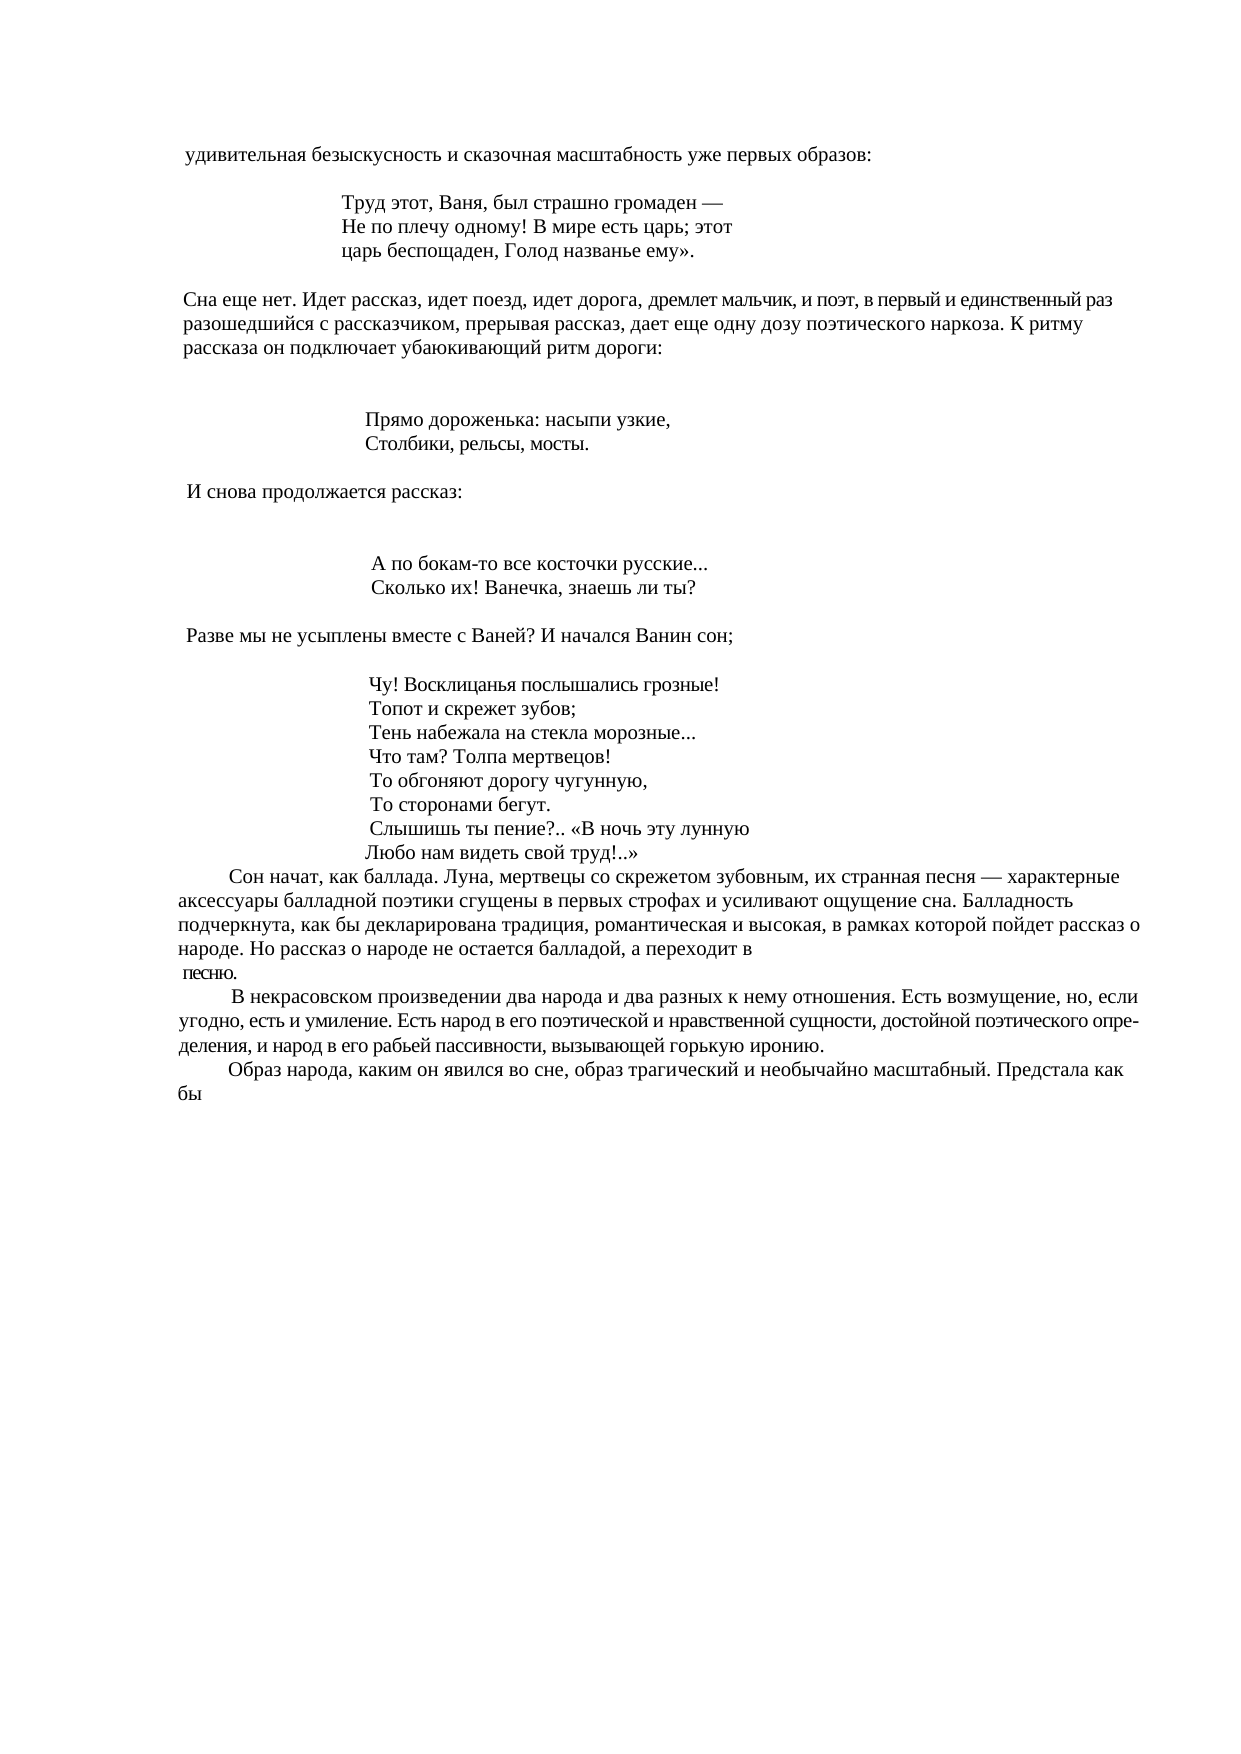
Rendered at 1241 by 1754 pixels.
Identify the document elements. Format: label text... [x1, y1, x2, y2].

text песню. [182, 960, 1152, 984]
text Тень набежала на стекла морозные... [369, 720, 1014, 744]
text Образ народа, каким он явился во сне, образ трагический и необычайно масштабный. Предстала как бы [177, 1057, 1146, 1105]
text Труд этот, Ваня, был страшно громаден — [341, 190, 984, 214]
text А по бокам-то все косточки русские... [371, 551, 946, 575]
text Чу! Восклицанья послышались грозные! [369, 672, 1014, 696]
text Топот и скрежет зубов; [369, 696, 1014, 720]
text То сторонами бегут. [370, 792, 1152, 816]
text Сон начат, как баллада. Луна, мертвецы со скрежетом зубовным, их странная песня — характерные аксессуары балладной поэтики сгущены в первых строфах и усиливают ощущение сна. Балладность подчеркнута, как бы декларирована традиция, романтическая и высокая, в рамках которой пойдет рассказ о народе. Но рассказ о народе не остается балладой, а переходит в [178, 864, 1146, 960]
text Прямо дороженька: насыпи узкие, [365, 407, 946, 431]
text И снова продолжается рассказ: [186, 479, 1152, 503]
text Не по плечу одному! В мире есть царь; этот [341, 214, 984, 238]
text Столбики, рельсы, мосты. [365, 431, 946, 455]
text Что там? Толпа мертвецов! [369, 744, 1014, 768]
text Любо нам видеть свой труд!..» [365, 840, 1152, 864]
text Сна еще нет. Идет рассказ, идет поезд, идет дорога, дремлет мальчик, и поэт, в первый и единственный раз разошедшийся с рассказчиком, прерывая рассказ, дает еще одну дозу поэтического наркоза. К ритму рассказа он подключает убаюкивающий ритм дороги: [183, 287, 1149, 359]
text царь беспощаден, Голод названье ему». [341, 238, 984, 262]
text Разве мы не усыплены вместе с Ваней? И начался Ванин сон; [186, 623, 946, 647]
text Сколько их! Ванечка, знаешь ли ты? [371, 575, 946, 599]
text То обгоняют дорогу чугунную, [369, 768, 1152, 792]
text удивительная безыскусность и сказочная масштабность уже первых образов: [185, 142, 1152, 166]
text В некрасовском произведении два народа и два разных к нему отношения. Есть возмущение, но, если угодно, есть и умиление. Есть народ в его поэтической и нравственной сущности, достойной поэтического определения, и народ в его рабьей пассивности, вызывающей горькую иронию. [179, 984, 1146, 1057]
text Слышишь ты пение?.. «В ночь эту лунную [369, 816, 1152, 840]
